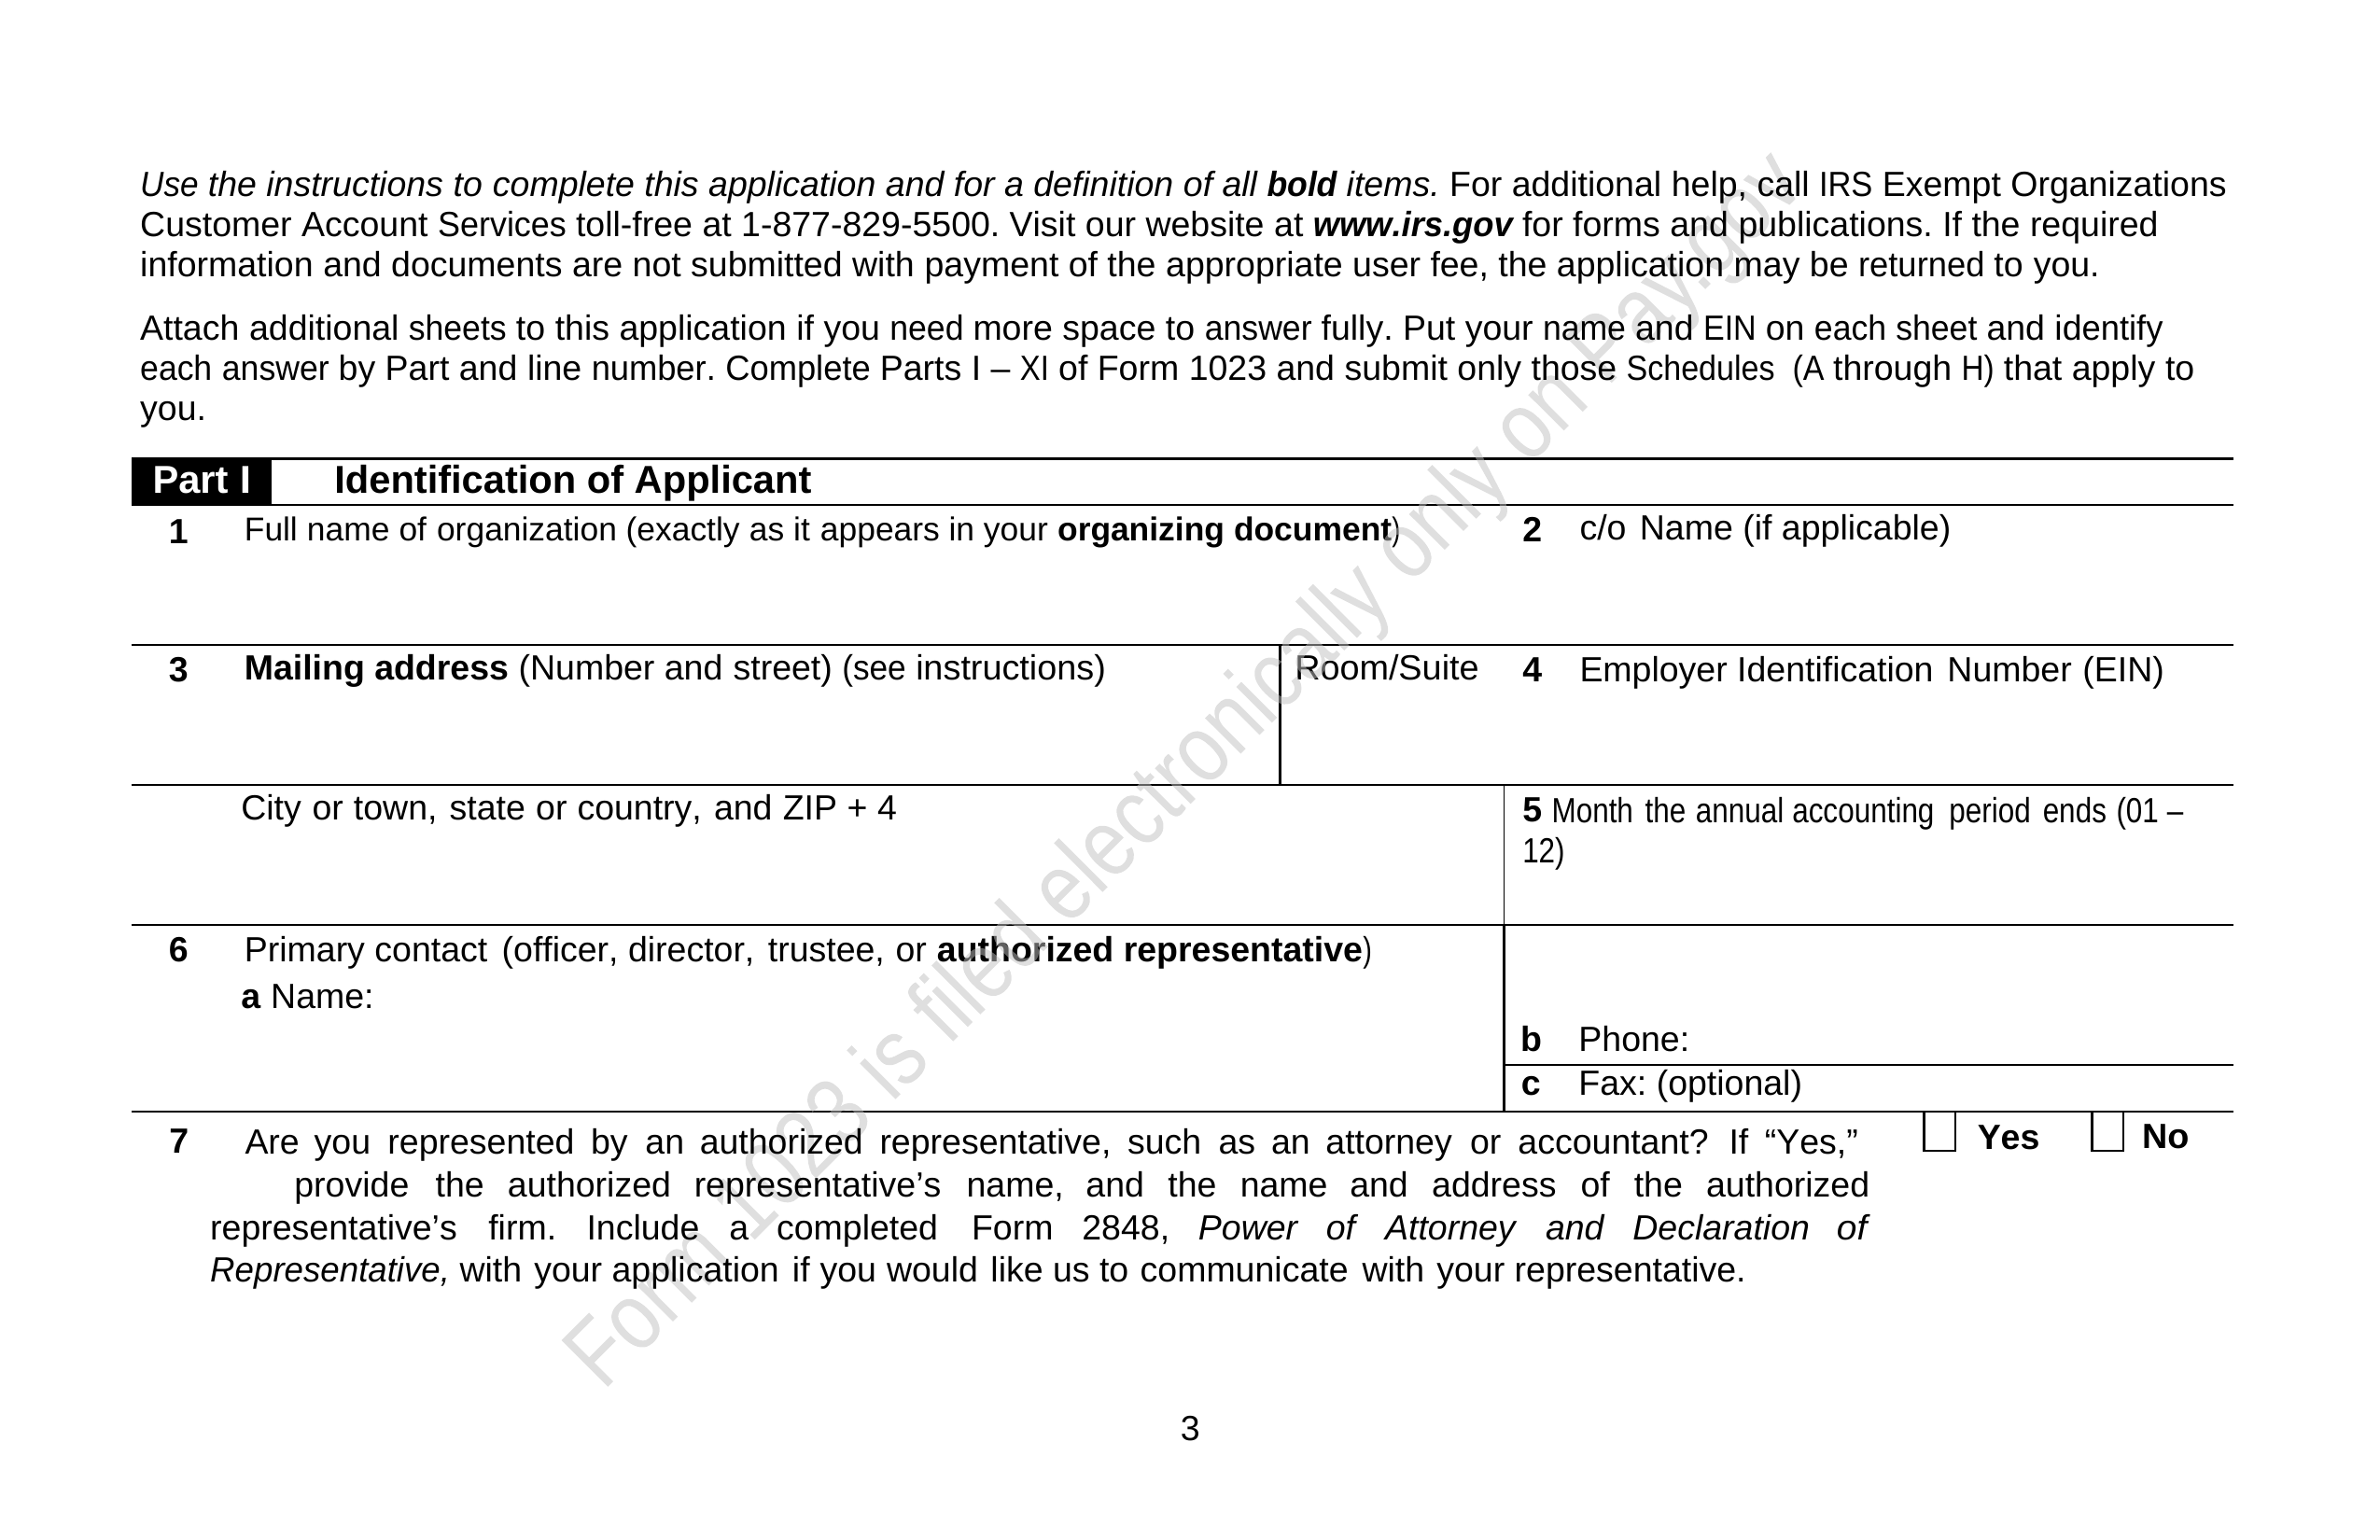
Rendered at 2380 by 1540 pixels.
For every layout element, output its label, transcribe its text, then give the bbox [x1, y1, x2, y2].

text provide the authorized representative’s name, and the name and address of the authorized representative’s firm. Include a completed Form 2848, Power of Attorney and Declaration of Representative, with your application if you would like us to communicate with your representative. [140, 1163, 1870, 1291]
text Use the instructions to complete this application and for a definition of all bold items. For additional help, call IRS Exempt Organizations Customer Account Services toll-free at 1-877-829-5500. Visit our website at www.irs.gov for forms and publications. If the required information and documents are not submitted with payment of the appropriate user fee, the application may be returned to you. [140, 163, 2240, 284]
text Attach additional sheets to this application if you need more space to answer fully. Put your name and EIN on each sheet and identify each answer by Part and line number. Complete Parts I – XI of Form 1023 and submit only those Schedules (A through H) that apply to you. [140, 307, 2240, 428]
text 7 Are you represented by an authorized representative, such as an attorney or accountant? If “Yes,” No [140, 1115, 2240, 1161]
